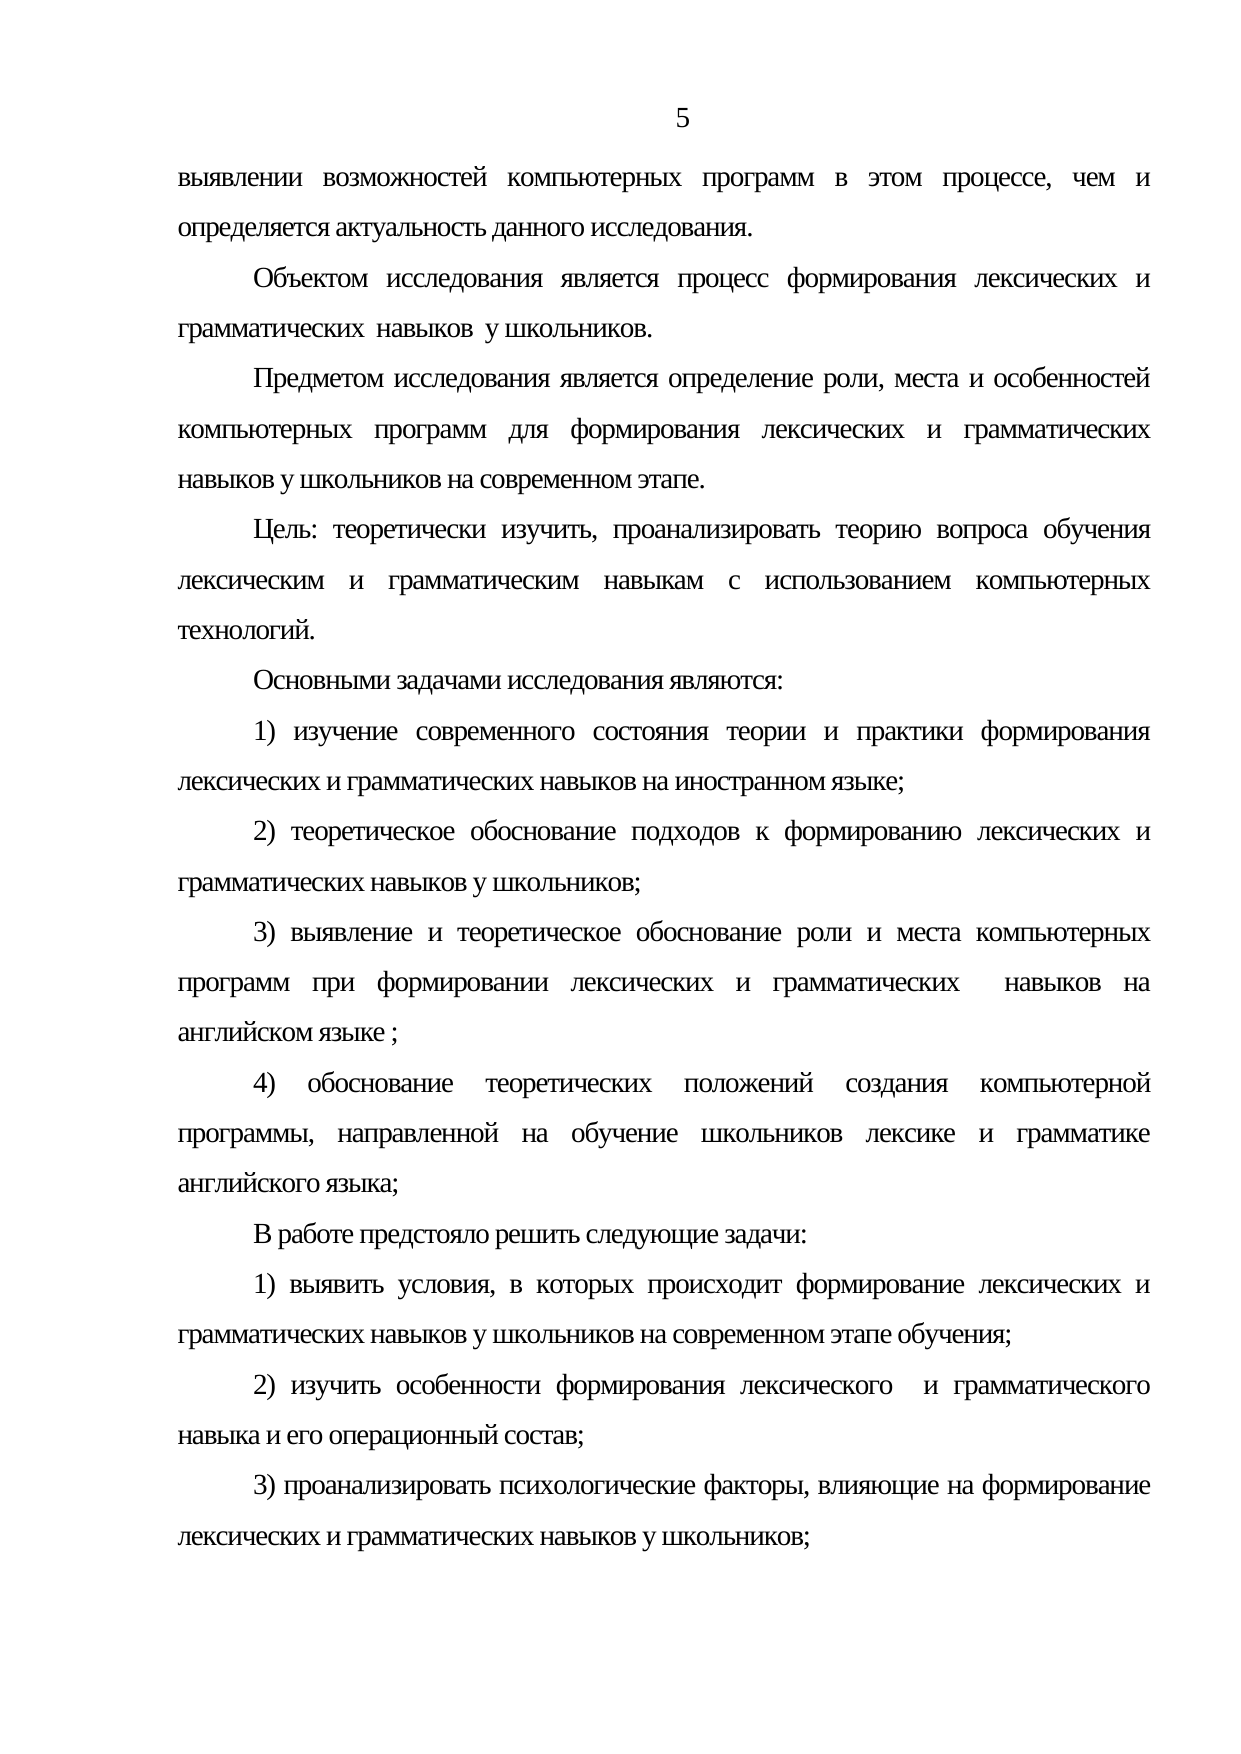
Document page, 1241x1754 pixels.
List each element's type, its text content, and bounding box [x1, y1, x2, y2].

text Основными задачами исследования являются: [177, 662, 1152, 696]
text 2) теоретическое обоснование подходов к формированию лексических и грамматических навыков у школьников; [177, 813, 1152, 897]
text В работе предстояло решить следующие задачи: [177, 1216, 1152, 1249]
text 4) обоснование теоретических положений создания компьютерной программы, направленной на обучение школьников лексике и грамматике английского языка; [177, 1065, 1152, 1199]
text 1) выявить условия, в которых происходит формирование лексических и грамматических навыков у школьников на современном этапе обучения; [177, 1266, 1152, 1350]
text 3) выявление и теоретическое обоснование роли и места компьютерных программ при формировании лексических и грамматических навыков на английском языке ; [177, 914, 1152, 1048]
text Объектом исследования является процесс формирования лексических и грамматических навыков у школьников. [177, 260, 1152, 344]
text Цель: теоретически изучить, проанализировать теорию вопроса обучения лексическим и грамматическим навыкам с использованием компьютерных технологий. [177, 511, 1152, 646]
text 3) проанализировать психологические факторы, влияющие на формирование лексических и грамматических навыков у школьников; [177, 1467, 1152, 1551]
text 2) изучить особенности формирования лексического и грамматического навыка и его операционный состав; [177, 1367, 1152, 1451]
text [177, 159, 1152, 243]
text Предметом исследования является определение роли, места и особенностей компьютерных программ для формирования лексических и грамматических навыков у школьников на современном этапе. [177, 361, 1152, 495]
text 1) изучение современного состояния теории и практики формирования лексических и грамматических навыков на иностранном языке; [177, 713, 1152, 797]
